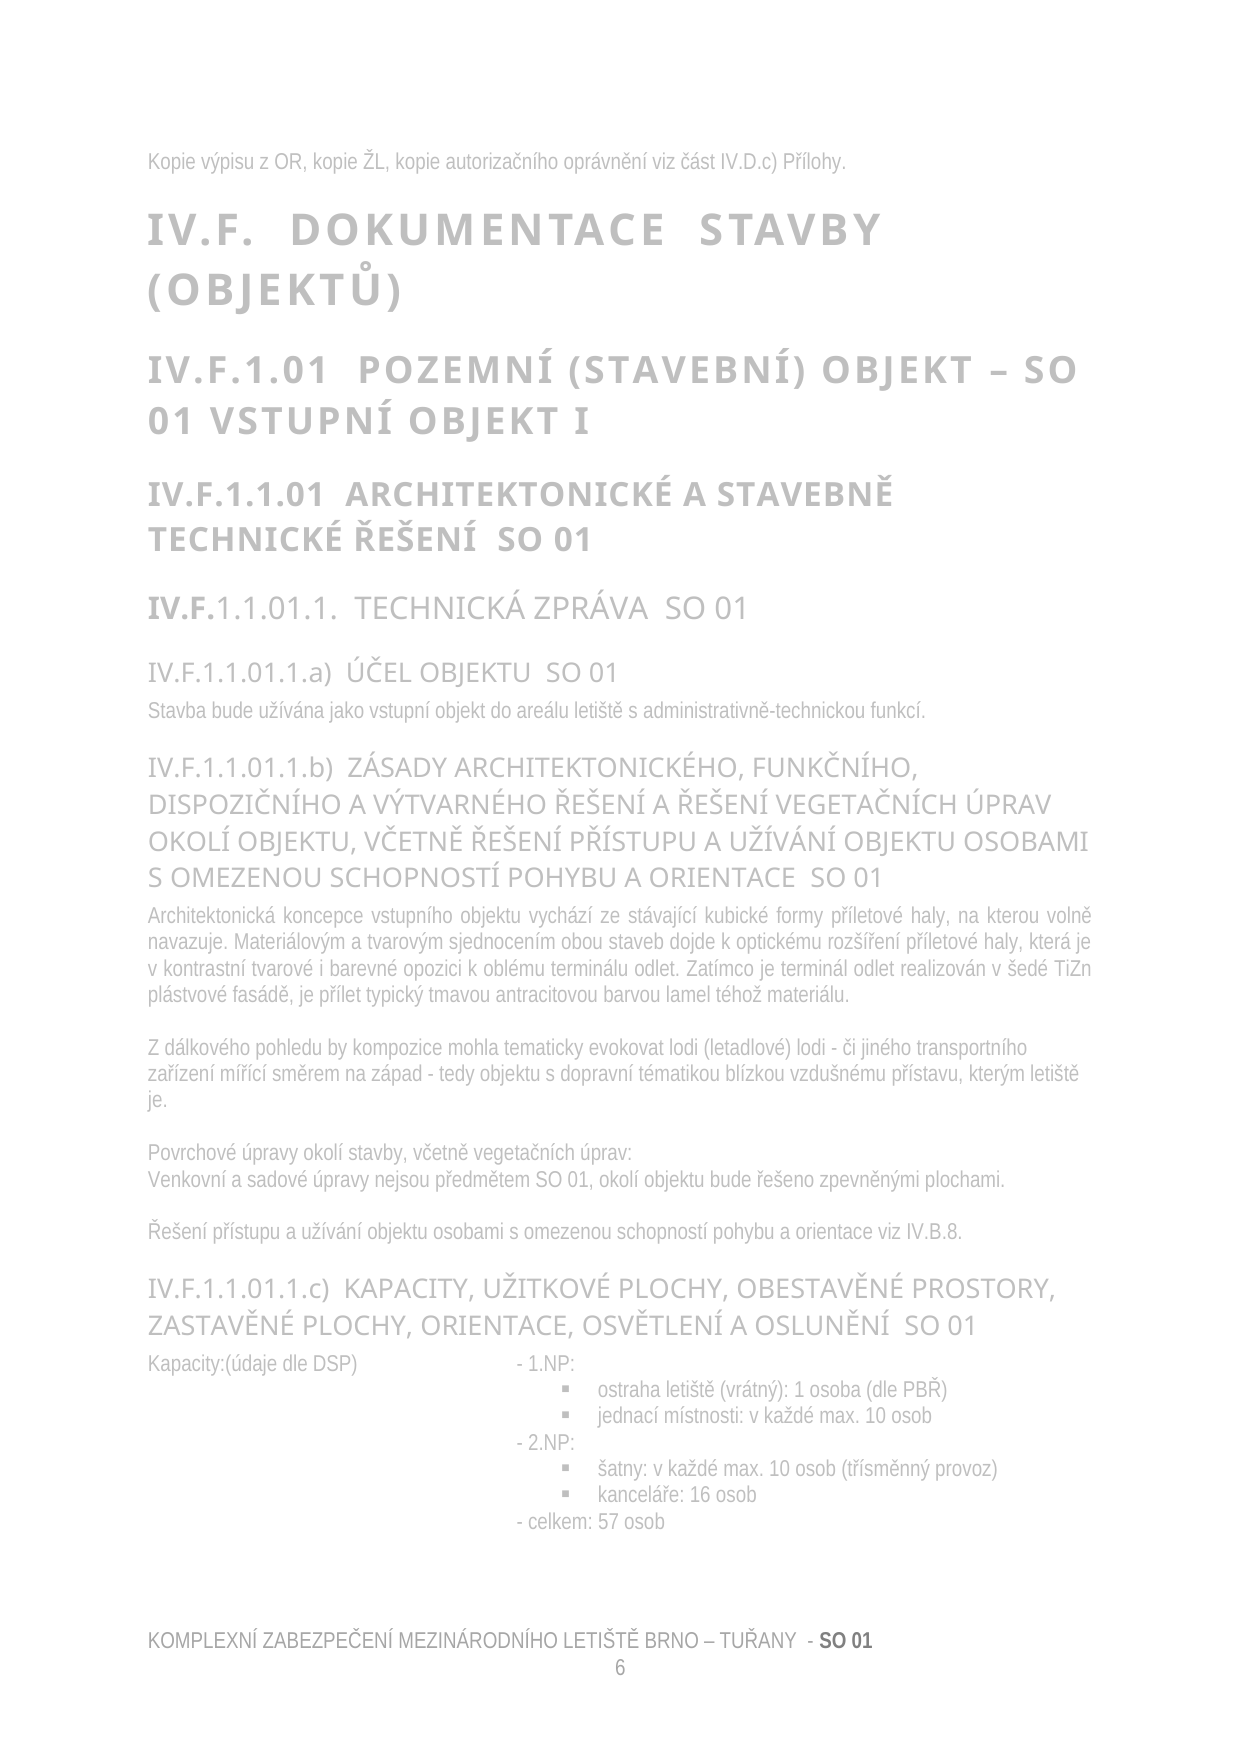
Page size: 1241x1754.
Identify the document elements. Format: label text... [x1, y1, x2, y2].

text - celkem: 57 osob [486, 1508, 1092, 1534]
text Stavba bude užívána jako vstupní objekt do areálu letiště s administrativně-technickou funkcí. [148, 697, 1092, 723]
text - 2.NP: [486, 1429, 1092, 1455]
list jednací místnosti: v každé max. 10 osob [560, 1402, 1092, 1429]
list kanceláře: 16 osob [560, 1481, 1092, 1508]
subtitle IV.F.1.1.01 Architektonické a stavebně technické řešení SO 01 [148, 470, 1092, 561]
text Architektonická koncepce vstupního objektu vychází ze stávající kubické formy příletové haly, na kterou volně navazuje. Materiálovým a tvarovým sjednocením obou staveb dojde k optickému rozšíření příletové haly, která je v kontrastní tvarové i barevné opozici k oblému terminálu odlet. Zatímco je terminál odlet realizován v šedé TiZn plástvové fasádě, je přílet typický tmavou antracitovou barvou lamel téhož materiálu. [148, 902, 1092, 1007]
text Kapacity:(údaje dle DSP) - 1.NP: [148, 1349, 1092, 1376]
list šatny: v každé max. 10 osob (třísměnný provoz) [560, 1455, 1092, 1481]
subtitle IV.F.1.1.01.1.b) Zásady architektonického, funkčního, dispozičního a výtvarného řešení a řešení vegetačních úprav okolí objektu, včetně řešení přístupu a užívání objektu osobami s omezenou schopností pohybu a orientace SO 01 [148, 748, 1092, 896]
text Z dálkového pohledu by kompozice mohla tematicky evokovat lodi (letadlové) lodi - či jiného transportního zařízení mířící směrem na západ - tedy objektu s dopravní tématikou blízkou vzdušnému přístavu, kterým letiště je. [148, 1034, 1092, 1113]
text Povrchové úpravy okolí stavby, včetně vegetačních úprav: [148, 1139, 1092, 1166]
subtitle IV.F.1.1.01.1.a) Účel objektu SO 01 [148, 654, 1092, 691]
subtitle IV.F.1.1.01.1. Technická zpráva SO 01 [148, 586, 1092, 629]
text Venkovní a sadové úpravy nejsou předmětem SO 01, okolí objektu bude řešeno zpevněnými plochami. [148, 1166, 1092, 1192]
text Řešení přístupu a užívání objektu osobami s omezenou schopností pohybu a orientace viz IV.B.8. [148, 1218, 1092, 1244]
subtitle IV.F.1.1.01.1.c) Kapacity, užitkové plochy, obestavěné prostory, zastavěné plochy, orientace, osvětlení a oslunění SO 01 [148, 1269, 1092, 1343]
list ostraha letiště (vrátný): 1 osoba (dle PBŘ) [560, 1376, 1092, 1402]
subtitle IV.F.1.01 Pozemní (stavební) objekt – SO 01 Vstupní objekt I [148, 343, 1092, 445]
text Kopie výpisu z OR, kopie ŽL, kopie autorizačního oprávnění viz část IV.D.c) Přílohy. [148, 148, 1092, 174]
subtitle IV.F. Dokumentace stavby (objektů) [148, 199, 1092, 318]
